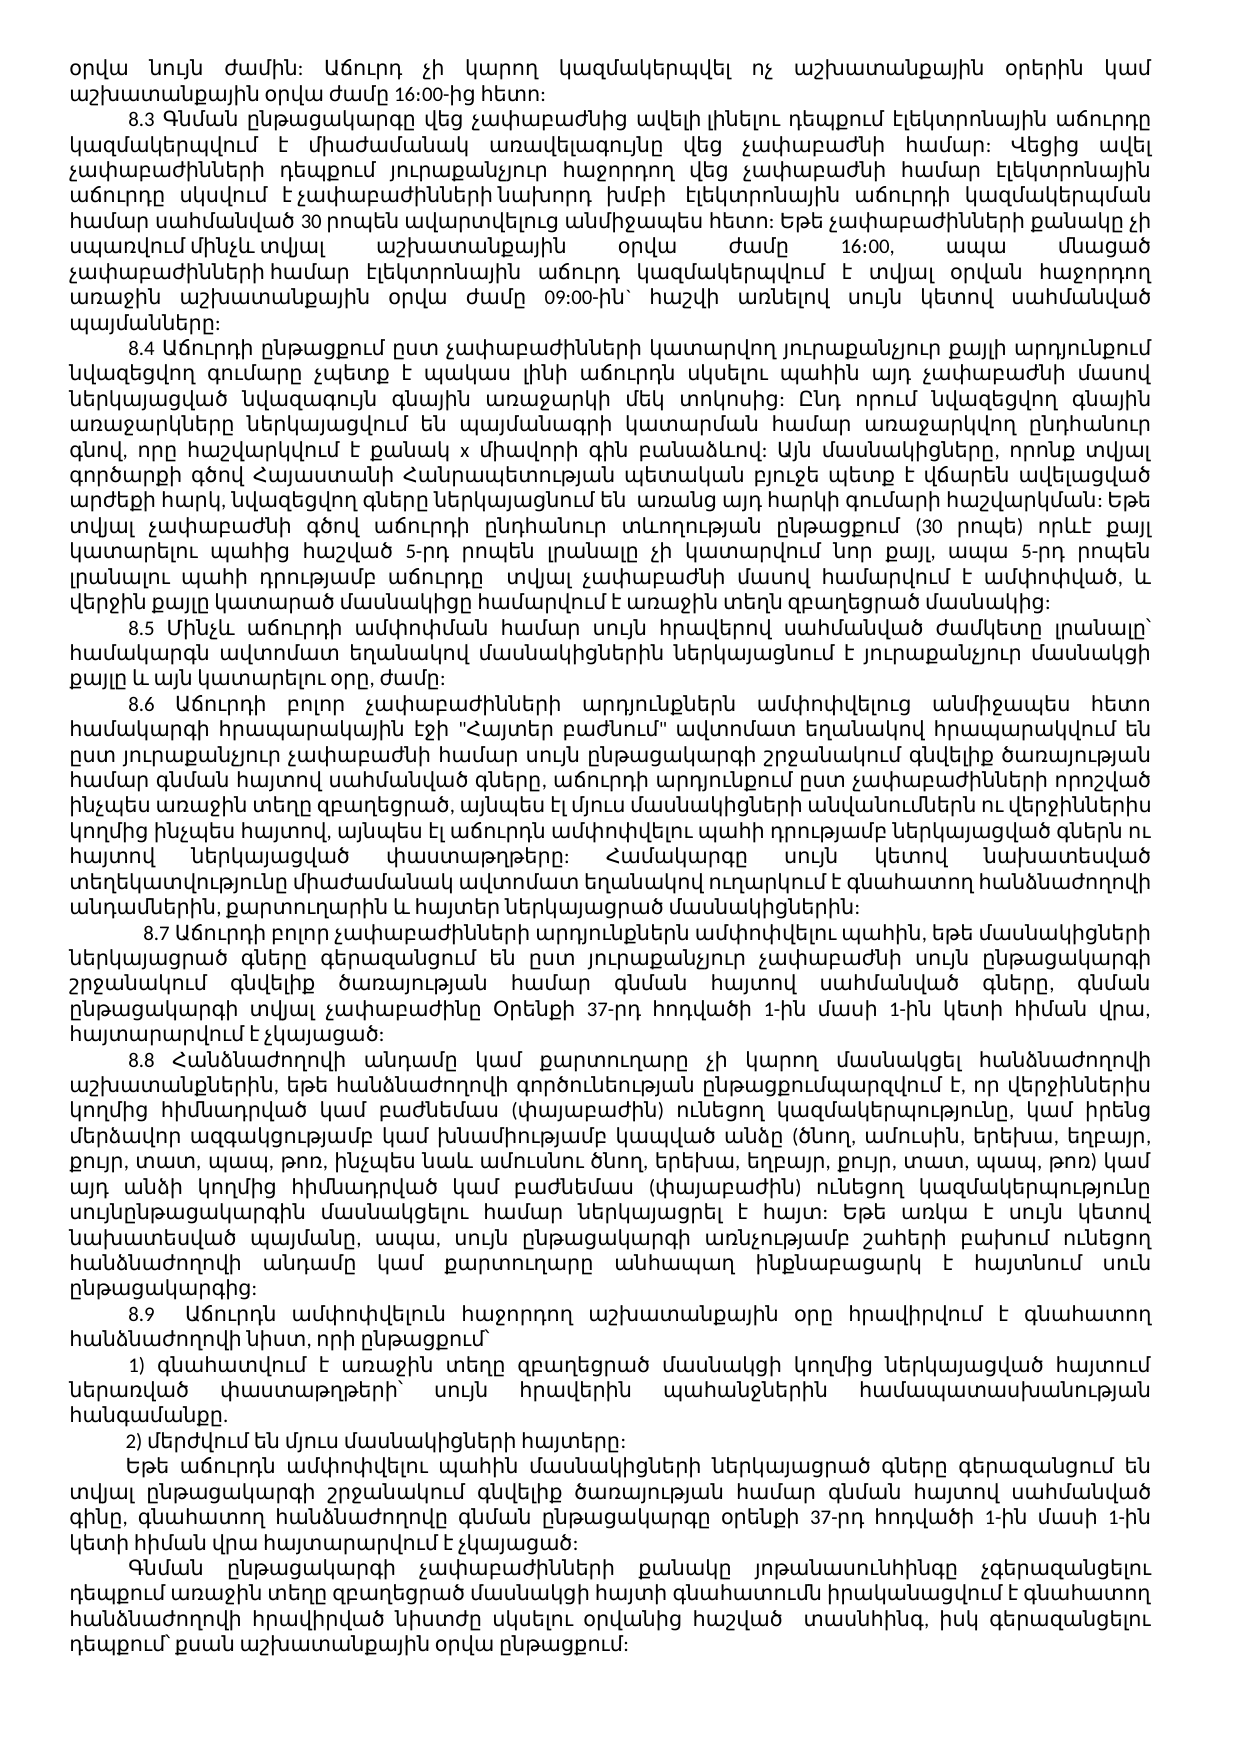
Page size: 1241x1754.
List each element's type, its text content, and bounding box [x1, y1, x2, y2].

text 1) գնահատվում է առաջին տեղը զբաղեցրած մասնակցի կողմից ներկայացված հայտում ներառված փաստաթղթերի՝ սույն հրավերին պահանջներին համապատասխանության հանգամանքը. [69, 1352, 1152, 1428]
text 2) մերժվում են մյուս մասնակիցների հայտերը: [69, 1428, 1152, 1453]
text 8.8 Հանձնաժողովի անդամը կամ քարտուղարը չի կարող մասնակցել հանձնաժողովի աշխատանքներին, եթե հանձնաժողովի գործունեության ընթացքումպարզվում է, որ վերջիններիս կողմից հիմնադրված կամ բաժնեմաս (փայաբաժին) ունեցող կազմակերպությունը, կամ իրենց մերձավոր ազգակցությամբ կամ խնամիությամբ կապված անձը (ծնող, ամուսին, երեխա, եղբայր, քույր, տատ, պապ, թոռ, ինչպես նաև ամուսնու ծնող, երեխա, եղբայր, քույր, տատ, պապ, թոռ) կամ այդ անձի կողմից հիմնադրված կամ բաժնեմաս (փայաբաժին) ունեցող կազմակերպությունը սույնընթացակարգին մասնակցելու համար ներկայացրել է հայտ: Եթե առկա է սույն կետով նախատեսված պայմանը, ապա, սույն ընթացակարգի առնչությամբ շահերի բախում ունեցող հանձնաժողովի անդամը կամ քարտուղարը անհապաղ ինքնաբացարկ է հայտնում սուն ընթացակարգից: [69, 1047, 1152, 1301]
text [69, 56, 1152, 106]
text 8.6 Աճուրդի բոլոր չափաբաժինների արդյունքներն ամփոփվելուց անմիջապես հետո համակարգի հրապարակային էջի "Հայտեր բաժնում" ավտոմատ եղանակով հրապարակվում են ըստ յուրաքանչյուր չափաբաժնի համար սույն ընթացակարգի շրջանակում գնվելիք ծառայության համար գնման հայտով սահմանված գները, աճուրդի արդյունքում ըստ չափաբաժինների որոշված ինչպես առաջին տեղը զբաղեցրած, այնպես էլ մյուս մասնակիցների անվանումներն ու վերջիններիս կողմից ինչպես հայտով, այնպես էլ աճուրդն ամփոփվելու պահի դրությամբ ներկայացված գներն ու հայտով ներկայացված փաստաթղթերը: Համակարգը սույն կետով նախատեսված տեղեկատվությունը միաժամանակ ավտոմատ եղանակով ուղարկում է գնահատող հանձնաժողովի անդամներին, քարտուղարին և հայտեր ներկայացրած մասնակիցներին: [69, 691, 1152, 920]
text 8.5 Մինչև աճուրդի ամփոփման համար սույն հրավերով սահմանված ժամկետը լրանալը՝ համակարգն ավտոմատ եղանակով մասնակիցներին ներկայացնում է յուրաքանչյուր մասնակցի քայլը և այն կատարելու օրը, ժամը: [69, 615, 1152, 691]
text Գնման ընթացակարգի չափաբաժինների քանակը յոթանասունհինգը չգերազանցելու դեպքում առաջին տեղը զբաղեցրած մասնակցի հայտի գնահատումն իրականացվում է գնահատող հանձնաժողովի հրավիրված նիստժը սկսելու օրվանից հաշված տասնհինգ, իսկ գերազանցելու դեպքում՝ քսան աշխատանքային օրվա ընթացքում: [69, 1555, 1152, 1657]
text 8.4 Աճուրդի ընթացքում ըստ չափաբաժինների կատարվող յուրաքանչյուր քայլի արդյունքում նվազեցվող գումարը չպետք է պակաս լինի աճուրդն սկսելու պահին այդ չափաբաժնի մասով ներկայացված նվազագույն գնային առաջարկի մեկ տոկոսից: Ընդ որում նվազեցվող գնային առաջարկները ներկայացվում են պայմանագրի կատարման համար առաջարկվող ընդհանուր գնով, որը հաշվարկվում է քանակ x միավորի գին բանաձևով: Այն մասնակիցները, որոնք տվյալ գործարքի գծով Հայաստանի Հանրապետության պետական բյուջե պետք է վճարեն ավելացված արժեքի հարկ, նվազեցվող գները ներկայացնում են առանց այդ հարկի գումարի հաշվարկման: Եթե տվյալ չափաբաժնի գծով աճուրդի ընդհանուր տևողության ընթացքում (30 րոպե) որևէ քայլ կատարելու պահից հաշված 5-րդ րոպեն լրանալը չի կատարվում նոր քայլ, ապա 5-րդ րոպեն լրանալու պահի դրությամբ աճուրդը տվյալ չափաբաժնի մասով համարվում է ամփոփված, և վերջին քայլը կատարած մասնակիցը համարվում է առաջին տեղն զբաղեցրած մասնակից: [69, 335, 1152, 615]
text 8.3 Գնման ընթացակարգը վեց չափաբաժնից ավելի լինելու դեպքում էլեկտրոնային աճուրդը կազմակերպվում է միաժամանակ առավելագույնը վեց չափաբաժնի համար: Վեցից ավել չափաբաժինների դեպքում յուրաքանչյուր հաջորդող վեց չափաբաժնի համար էլեկտրոնային աճուրդը սկսվում է չափաբաժինների նախորդ խմբի էլեկտրոնային աճուրդի կազմակերպման համար սահմանված 30 րոպեն ավարտվելուց անմիջապես հետո: Եթե չափաբաժինների քանակը չի սպառվում մինչև տվյալ աշխատանքային օրվա ժամը 16։00, ապա մնացած չափաբաժինների համար էլեկտրոնային աճուրդ կազմակերպվում է տվյալ օրվան հաջորդող առաջին աշխատանքային օրվա ժամը 09:00-ին` հաշվի առնելով սույն կետով սահմանված պայմանները: [69, 106, 1152, 335]
text 8.7 Աճուրդի բոլոր չափաբաժինների արդյունքներն ամփոփվելու պահին, եթե մասնակիցների ներկայացրած գները գերազանցում են ըստ յուրաքանչյուր չափաբաժնի սույն ընթացակարգի շրջանակում գնվելիք ծառայության համար գնման հայտով սահմանված գները, գնման ընթացակարգի տվյալ չափաբաժինը Օրենքի 37-րդ հոդվածի 1-ին մասի 1-ին կետի հիման վրա, հայտարարվում է չկայացած: [69, 920, 1152, 1047]
text 8.9 Աճուրդն ամփոփվելուն հաջորդող աշխատանքային օրը հրավիրվում է գնահատող հանձնաժողովի նիստ, որի ընթացքում՝ [69, 1301, 1152, 1352]
text Եթե աճուրդն ամփոփվելու պահին մասնակիցների ներկայացրած գները գերազանցում են տվյալ ընթացակարգի շրջանակում գնվելիք ծառայության համար գնման հայտով սահմանված գինը, գնահատող հանձնաժողովը գնման ընթացակարգը օրենքի 37-րդ հոդվածի 1-ին մասի 1-ին կետի հիման վրա հայտարարվում է չկայացած: [69, 1453, 1152, 1555]
